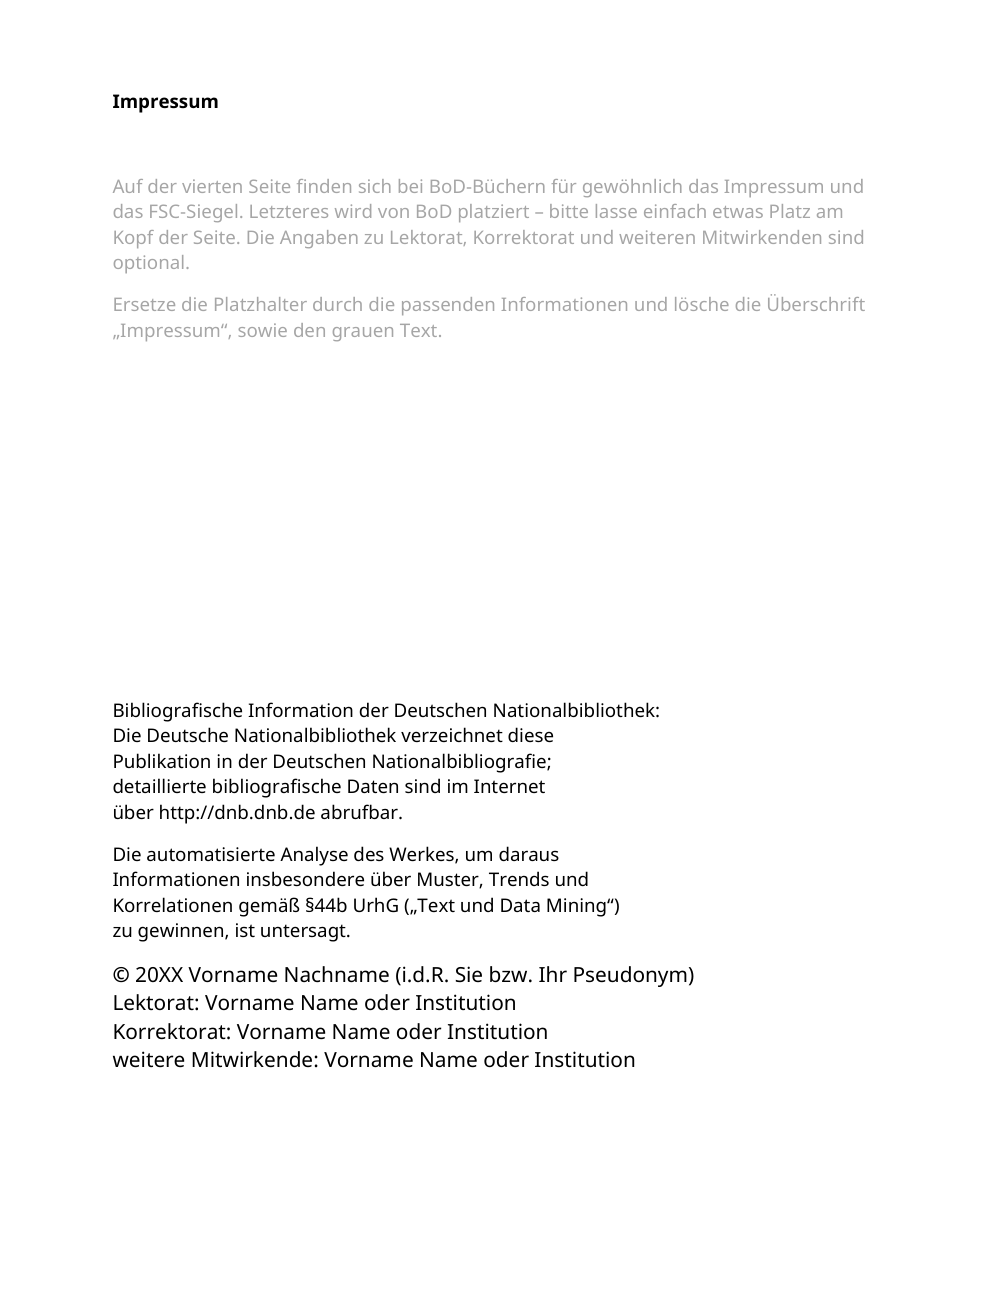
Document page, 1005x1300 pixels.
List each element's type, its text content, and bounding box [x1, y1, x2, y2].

text Lektorat: Vorname Name oder Institution Korrektorat: Vorname Name oder Institution weitere Mitwirkende: Vorname Name oder Institution [112, 988, 886, 1074]
text Ersetze die Platzhalter durch die passenden Informationen und lösche die Überschrift „Impressum“, sowie den grauen Text. [112, 292, 886, 343]
text Bibliografische Information der Deutschen Nationalbibliothek: Die Deutsche Nationalbibliothek verzeichnet diese Publikation in der Deutschen Nationalbibliografie; detaillierte bibliografische Daten sind im Internet über http://dnb.dnb.de abrufbar. [112, 697, 886, 824]
text Impressum [112, 89, 886, 114]
text Auf der vierten Seite finden sich bei BoD-Büchern für gewöhnlich das Impressum und das FSC-Siegel. Letzteres wird von BoD platziert – bitte lasse einfach etwas Platz am Kopf der Seite. Die Angaben zu Lektorat, Korrektorat und weiteren Mitwirkenden sind optional. [112, 173, 886, 275]
text © 20XX Vorname Nachname (i.d.R. Sie bzw. Ihr Pseudonym) [112, 960, 886, 988]
text Die automatisierte Analyse des Werkes, um daraus Informationen insbesondere über Muster, Trends und Korrelationen gemäß §44b UrhG („Text und Data Mining“) zu gewinnen, ist untersagt. [112, 841, 886, 943]
